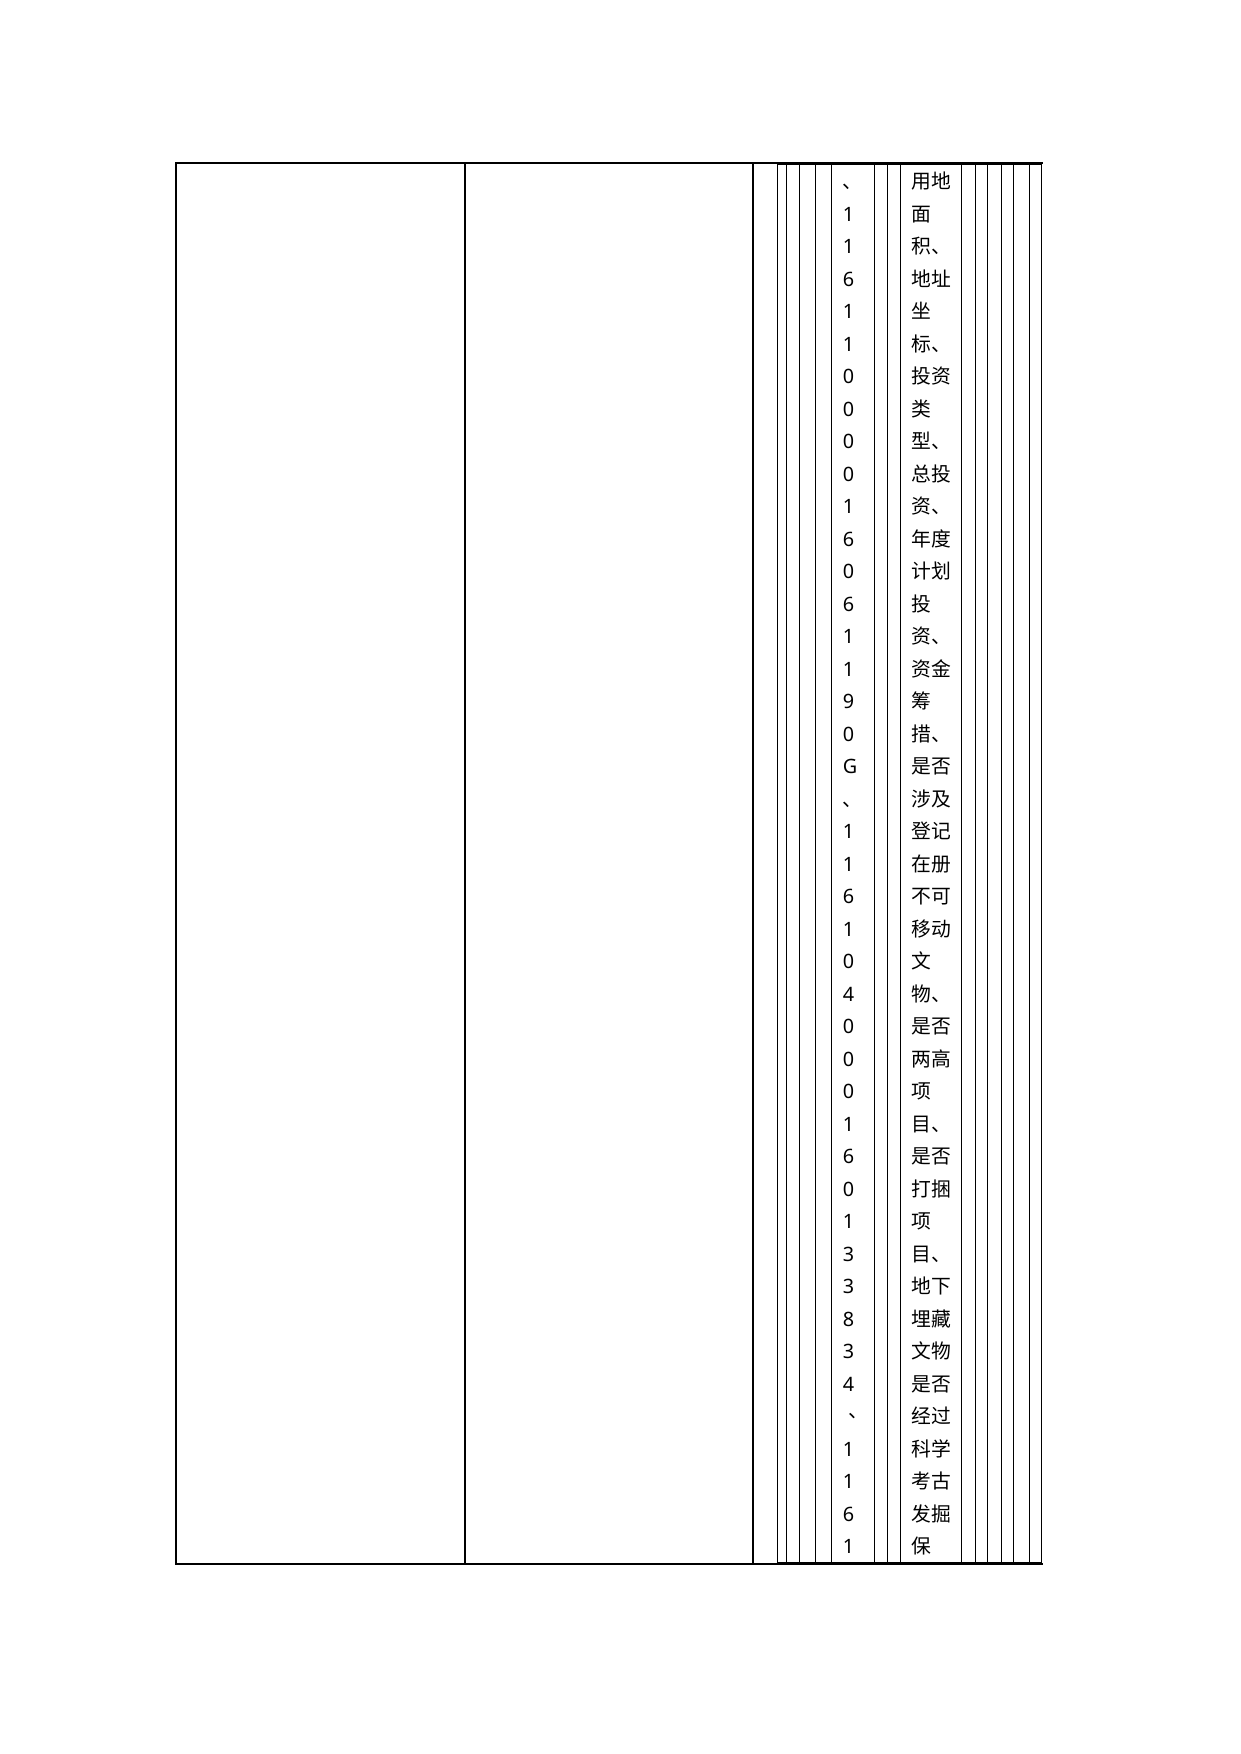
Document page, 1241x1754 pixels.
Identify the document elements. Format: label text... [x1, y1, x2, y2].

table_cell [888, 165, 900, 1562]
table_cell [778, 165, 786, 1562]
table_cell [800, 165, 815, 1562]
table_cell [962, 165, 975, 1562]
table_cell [832, 165, 874, 1562]
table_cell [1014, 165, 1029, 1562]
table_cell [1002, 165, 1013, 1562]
table_cell [466, 164, 752, 1563]
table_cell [901, 165, 961, 1562]
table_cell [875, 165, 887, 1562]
table_cell 10 [177, 164, 464, 1563]
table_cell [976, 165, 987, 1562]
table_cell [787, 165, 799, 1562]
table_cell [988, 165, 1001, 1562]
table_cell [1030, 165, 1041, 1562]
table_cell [754, 164, 777, 1563]
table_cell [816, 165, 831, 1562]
